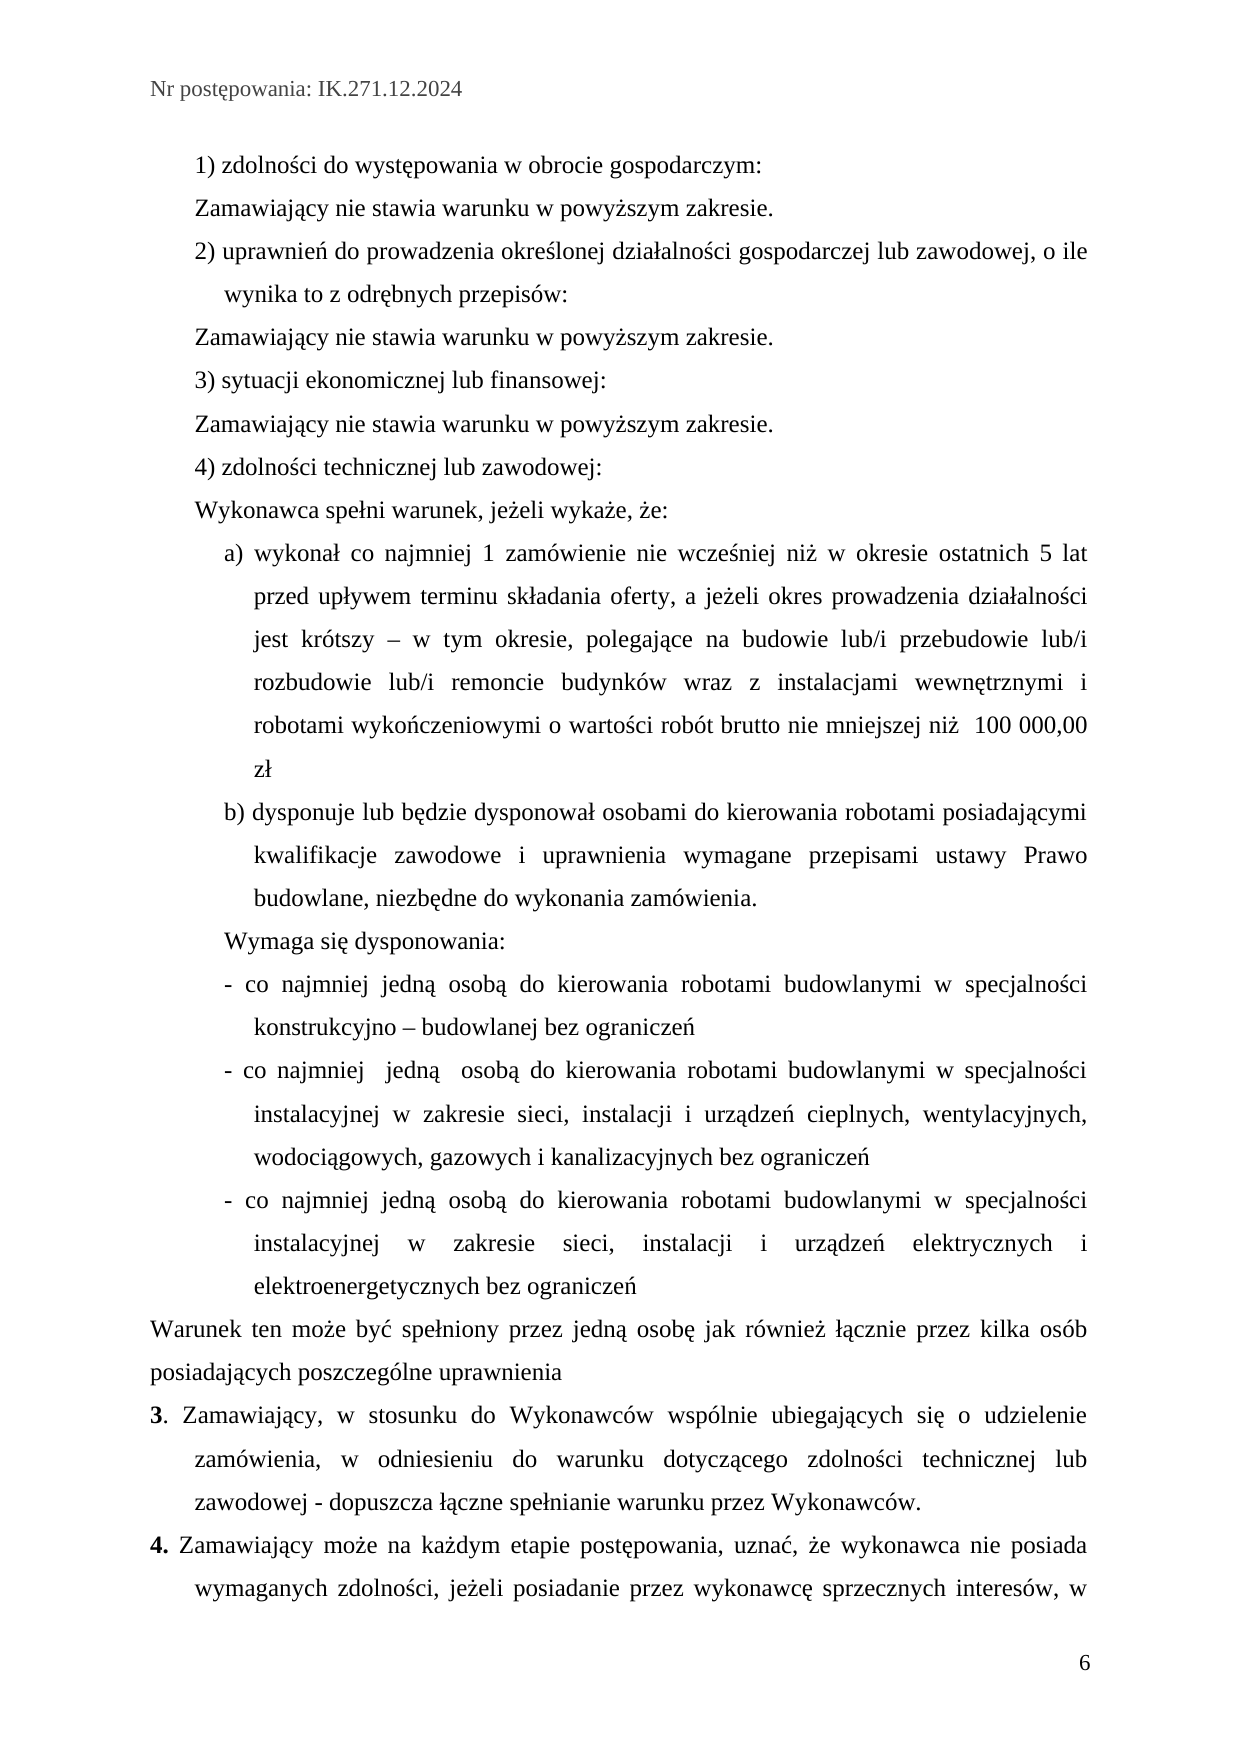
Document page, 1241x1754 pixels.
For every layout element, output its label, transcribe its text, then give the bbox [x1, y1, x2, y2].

text - co najmniej jedną osobą do kierowania robotami budowlanymi w specjalności instalacyjnej w zakresie sieci, instalacji i urządzeń elektrycznych i elektroenergetycznych bez ograniczeń [224, 1185, 1088, 1300]
text a) wykonał co najmniej 1 zamówienie nie wcześniej niż w okresie ostatnich 5 lat przed upływem terminu składania oferty, a jeżeli okres prowadzenia działalności jest krótszy – w tym okresie, polegające na budowie lub/i przebudowie lub/i rozbudowie lub/i remoncie budynków wraz z instalacjami wewnętrznymi i robotami wykończeniowymi o wartości robót brutto nie mniejszej niż 100 000,00 zł [224, 538, 1088, 782]
text Zamawiający nie stawia warunku w powyższym zakresie. [194, 193, 1088, 222]
text Wymaga się dysponowania: [224, 926, 1088, 955]
text - co najmniej jedną osobą do kierowania robotami budowlanymi w specjalności konstrukcyjno – budowlanej bez ograniczeń [224, 969, 1088, 1041]
text - co najmniej jedną osobą do kierowania robotami budowlanymi w specjalności instalacyjnej w zakresie sieci, instalacji i urządzeń cieplnych, wentylacyjnych, wodociągowych, gazowych i kanalizacyjnych bez ograniczeń [224, 1056, 1088, 1171]
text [150, 1530, 1088, 1602]
text 2) uprawnień do prowadzenia określonej działalności gospodarczej lub zawodowej, o ile wynika to z odrębnych przepisów: [194, 236, 1088, 308]
text 3) sytuacji ekonomicznej lub finansowej: [194, 366, 1088, 394]
text b) dysponuje lub będzie dysponował osobami do kierowania robotami posiadającymi kwalifikacje zawodowe i uprawnienia wymagane przepisami ustawy Prawo budowlane, niezbędne do wykonania zamówienia. [224, 797, 1088, 912]
text Zamawiający nie stawia warunku w powyższym zakresie. [194, 322, 1088, 351]
text Warunek ten może być spełniony przez jedną osobę jak również łącznie przez kilka osób posiadających poszczególne uprawnienia [150, 1314, 1088, 1386]
text 3. Zamawiający, w stosunku do Wykonawców wspólnie ubiegających się o udzielenie zamówienia, w odniesieniu do warunku dotyczącego zdolności technicznej lub zawodowej - dopuszcza łączne spełnianie warunku przez Wykonawców. [150, 1401, 1088, 1516]
text Wykonawca spełni warunek, jeżeli wykaże, że: [194, 495, 1088, 524]
text 1) zdolności do występowania w obrocie gospodarczym: [194, 150, 1088, 179]
text 4) zdolności technicznej lub zawodowej: [194, 452, 1088, 481]
text Zamawiający nie stawia warunku w powyższym zakresie. [194, 409, 1088, 437]
